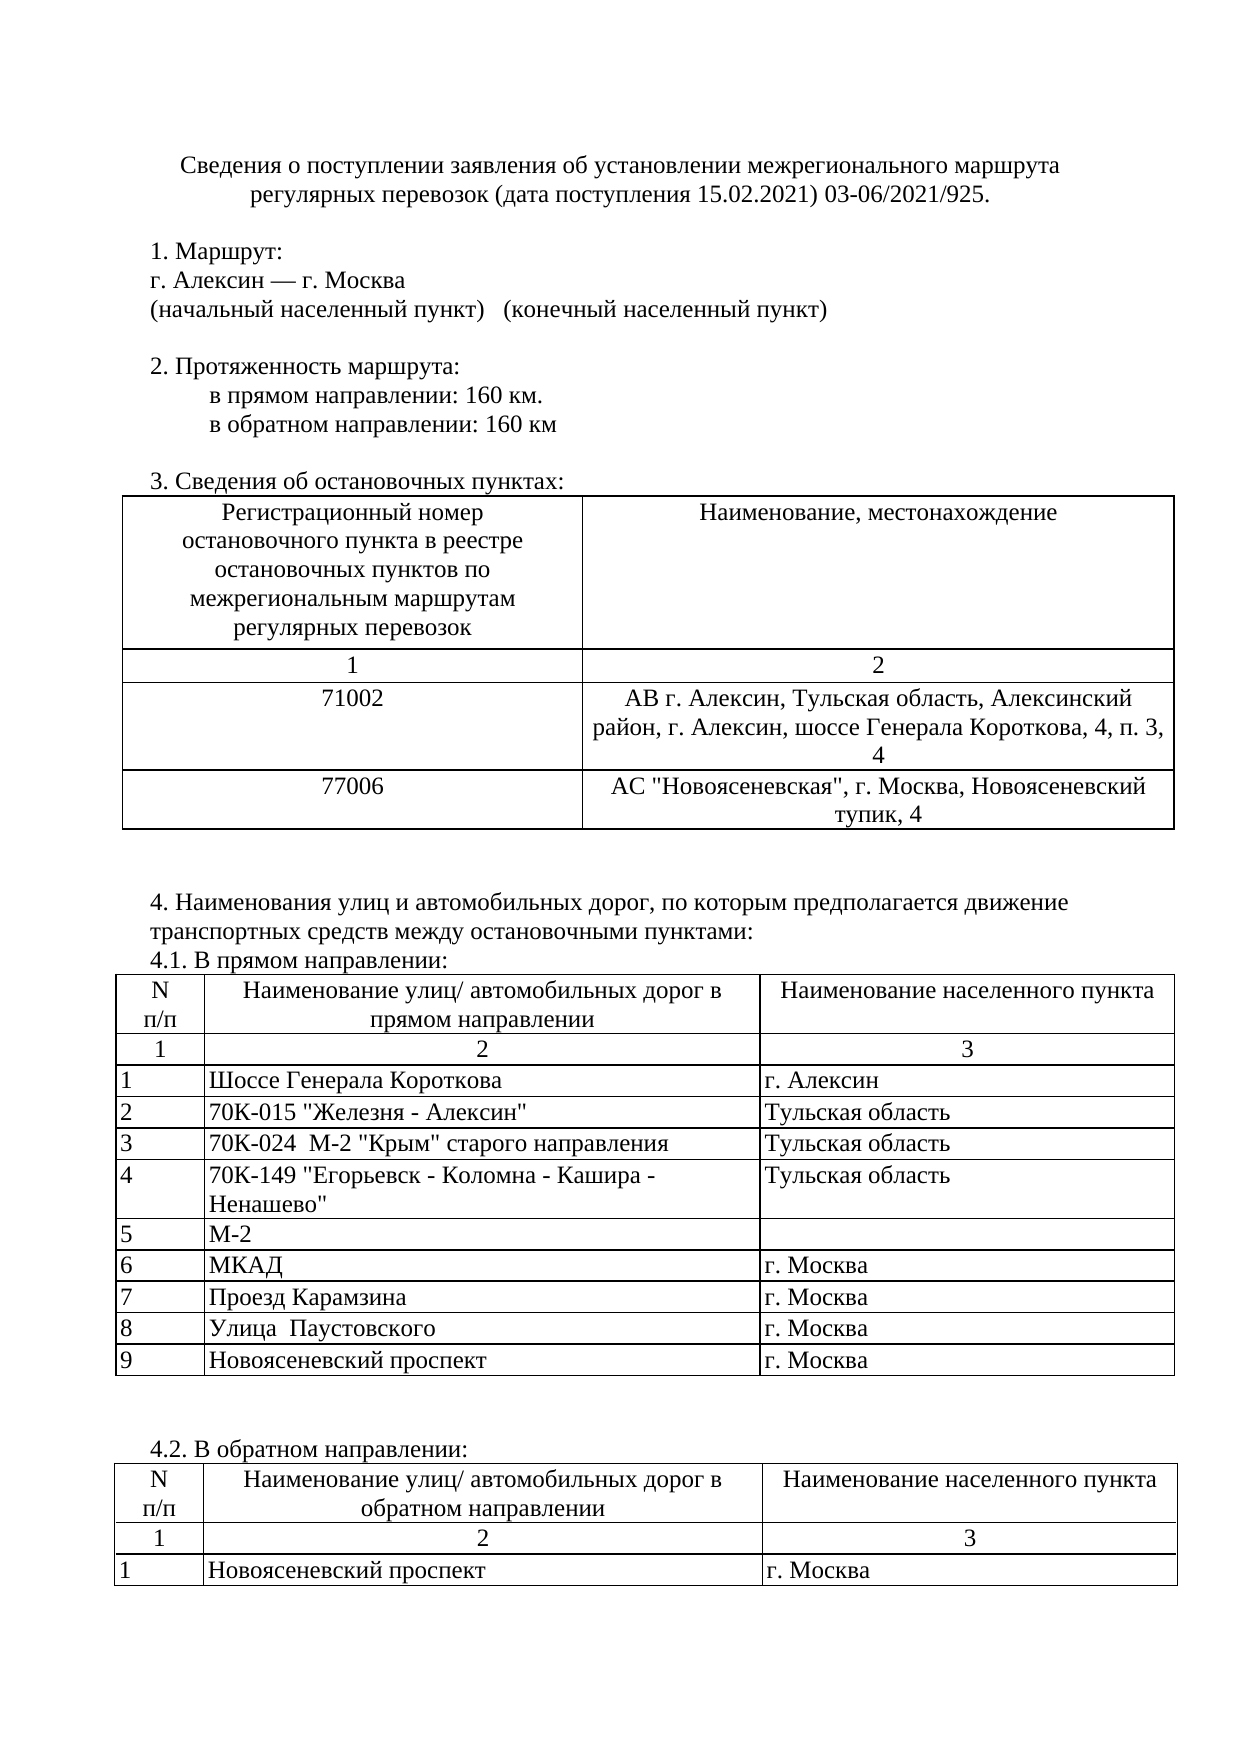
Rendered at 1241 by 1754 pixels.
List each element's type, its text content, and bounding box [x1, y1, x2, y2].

table_cell Тульская область [761, 1129, 1174, 1158]
table_header N п/п [117, 975, 204, 1033]
text 2. Протяженность маршрута: [150, 351, 1090, 380]
table_cell 1 [115, 1554, 203, 1584]
table_cell Шоссе Генерала Короткова [205, 1066, 759, 1096]
table_cell 70К-149 "Егорьевск - Коломна - Кашира - Ненашево" [205, 1160, 759, 1217]
text 3. Сведения об остановочных пунктах: [150, 466, 1090, 495]
table_cell [761, 1219, 1174, 1249]
table_cell 77006 [123, 771, 582, 828]
table_cell 1 [115, 1523, 203, 1553]
table_cell Тульская область [761, 1160, 1174, 1217]
table_cell 3 [117, 1129, 204, 1158]
table_header Наименование, местонахождение [583, 497, 1173, 648]
table_cell Тульская область [761, 1097, 1174, 1127]
table_cell г. Москва [761, 1251, 1174, 1280]
table_cell 2 [583, 650, 1173, 681]
table_cell 8 [117, 1313, 204, 1343]
table_header N п/п [115, 1464, 203, 1522]
table_cell 71002 [123, 683, 582, 769]
table_cell 1 [117, 1066, 204, 1096]
table_cell М-2 [205, 1219, 759, 1249]
table_cell 9 [117, 1345, 204, 1375]
table_cell АВ г. Алексин, Тульская область, Алексинский район, г. Алексин, шоссе Генерала Короткова, 4, п. 3, 4 [583, 683, 1173, 769]
table_cell Новоясеневский проспект [204, 1555, 762, 1584]
table_cell г. Москва [761, 1345, 1174, 1375]
text (начальный населенный пункт) (конечный населенный пункт) [150, 294, 1090, 322]
text 4. Наименования улиц и автомобильных дорог, по которым предполагается движение транспортных средств между остановочными пунктами: [150, 887, 1090, 945]
text в обратном направлении: 160 км [150, 409, 1090, 437]
text Сведения о поступлении заявления об установлении межрегионального маршрута регулярных перевозок (дата поступления 15.02.2021) 03-06/2021/925. [150, 150, 1090, 207]
table_cell 5 [117, 1219, 204, 1249]
table_header Наименование населенного пункта [763, 1464, 1177, 1522]
table_cell г. Москва [763, 1553, 1177, 1584]
text г. Алексин — г. Москва [150, 265, 1090, 294]
table_cell Новоясеневский проспект [205, 1345, 759, 1375]
table_cell 1 [117, 1034, 204, 1064]
table_cell г. Москва [761, 1313, 1174, 1343]
table_header Наименование улиц/ автомобильных дорог в прямом направлении [205, 975, 759, 1033]
table_header Регистрационный номер остановочного пункта в реестре остановочных пунктов по межрегиональным маршрутам регулярных перевозок [123, 497, 582, 648]
table_cell 1 [123, 650, 582, 681]
table_cell 3 [763, 1522, 1177, 1553]
table_cell г. Москва [761, 1282, 1174, 1312]
table_cell Проезд Карамзина [205, 1282, 759, 1312]
text 4.2. В обратном направлении: [150, 1434, 1090, 1463]
table_cell 3 [761, 1034, 1174, 1064]
table_cell г. Алексин [761, 1066, 1174, 1096]
table_header Наименование улиц/ автомобильных дорог в обратном направлении [204, 1464, 762, 1522]
table_cell 2 [117, 1097, 204, 1127]
text 4.1. В прямом направлении: [150, 945, 1090, 973]
table_cell 7 [117, 1282, 204, 1312]
text в прямом направлении: 160 км. [150, 380, 1090, 409]
table_cell Улица Паустовского [205, 1313, 759, 1343]
table_cell 2 [204, 1523, 762, 1553]
table_cell 70К-024 М-2 "Крым" старого направления [205, 1129, 759, 1158]
table_cell АС "Новоясеневская", г. Москва, Новоясеневский тупик, 4 [583, 771, 1173, 828]
table_cell 70К-015 "Железня - Алексин" [205, 1097, 759, 1127]
table_cell МКАД [205, 1251, 759, 1280]
table_header Наименование населенного пункта [761, 975, 1174, 1033]
text 1. Маршрут: [150, 236, 1090, 265]
table_cell 4 [117, 1160, 204, 1217]
table_cell 2 [205, 1034, 759, 1064]
table_cell 6 [117, 1251, 204, 1280]
